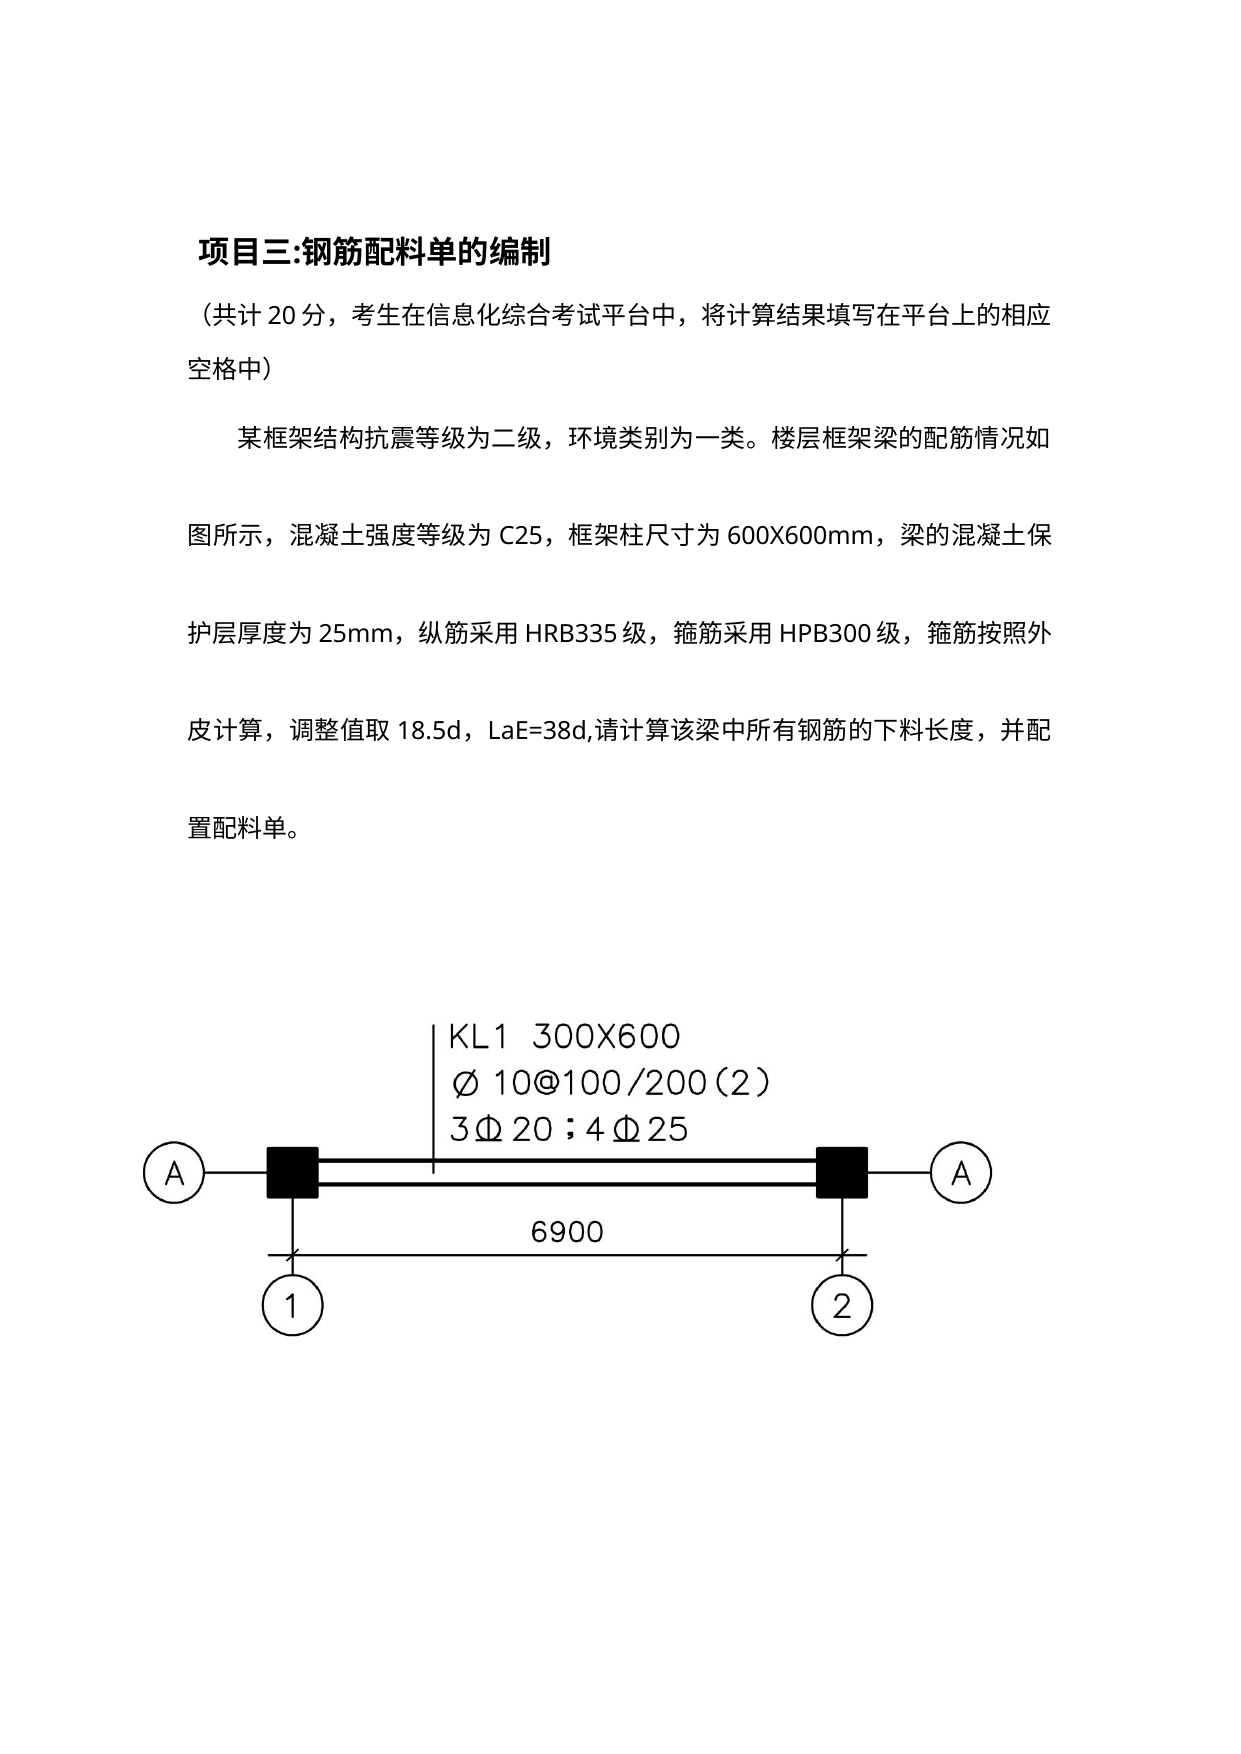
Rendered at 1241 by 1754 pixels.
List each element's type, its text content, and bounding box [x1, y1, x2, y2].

text （共计20分，考生在信息化综合考试平台中，将计算结果填写在平台上的相应空格中） [187, 295, 1053, 386]
text 项目三:钢筋配料单的编制 [199, 227, 1053, 272]
picture [135, 964, 999, 1395]
text 某框架结构抗震等级为二级，环境类别为一类。楼层框架梁的配筋情况如图所示，混凝土强度等级为C25，框架柱尺寸为600X600mm，梁的混凝土保护层厚度为25mm，纵筋采用HRB335级，箍筋采用HPB300级，箍筋按照外皮计算，调整值取18.5d，LaE=38d,请计算该梁中所有钢筋的下料长度，并配置配料单。 [187, 404, 1053, 859]
